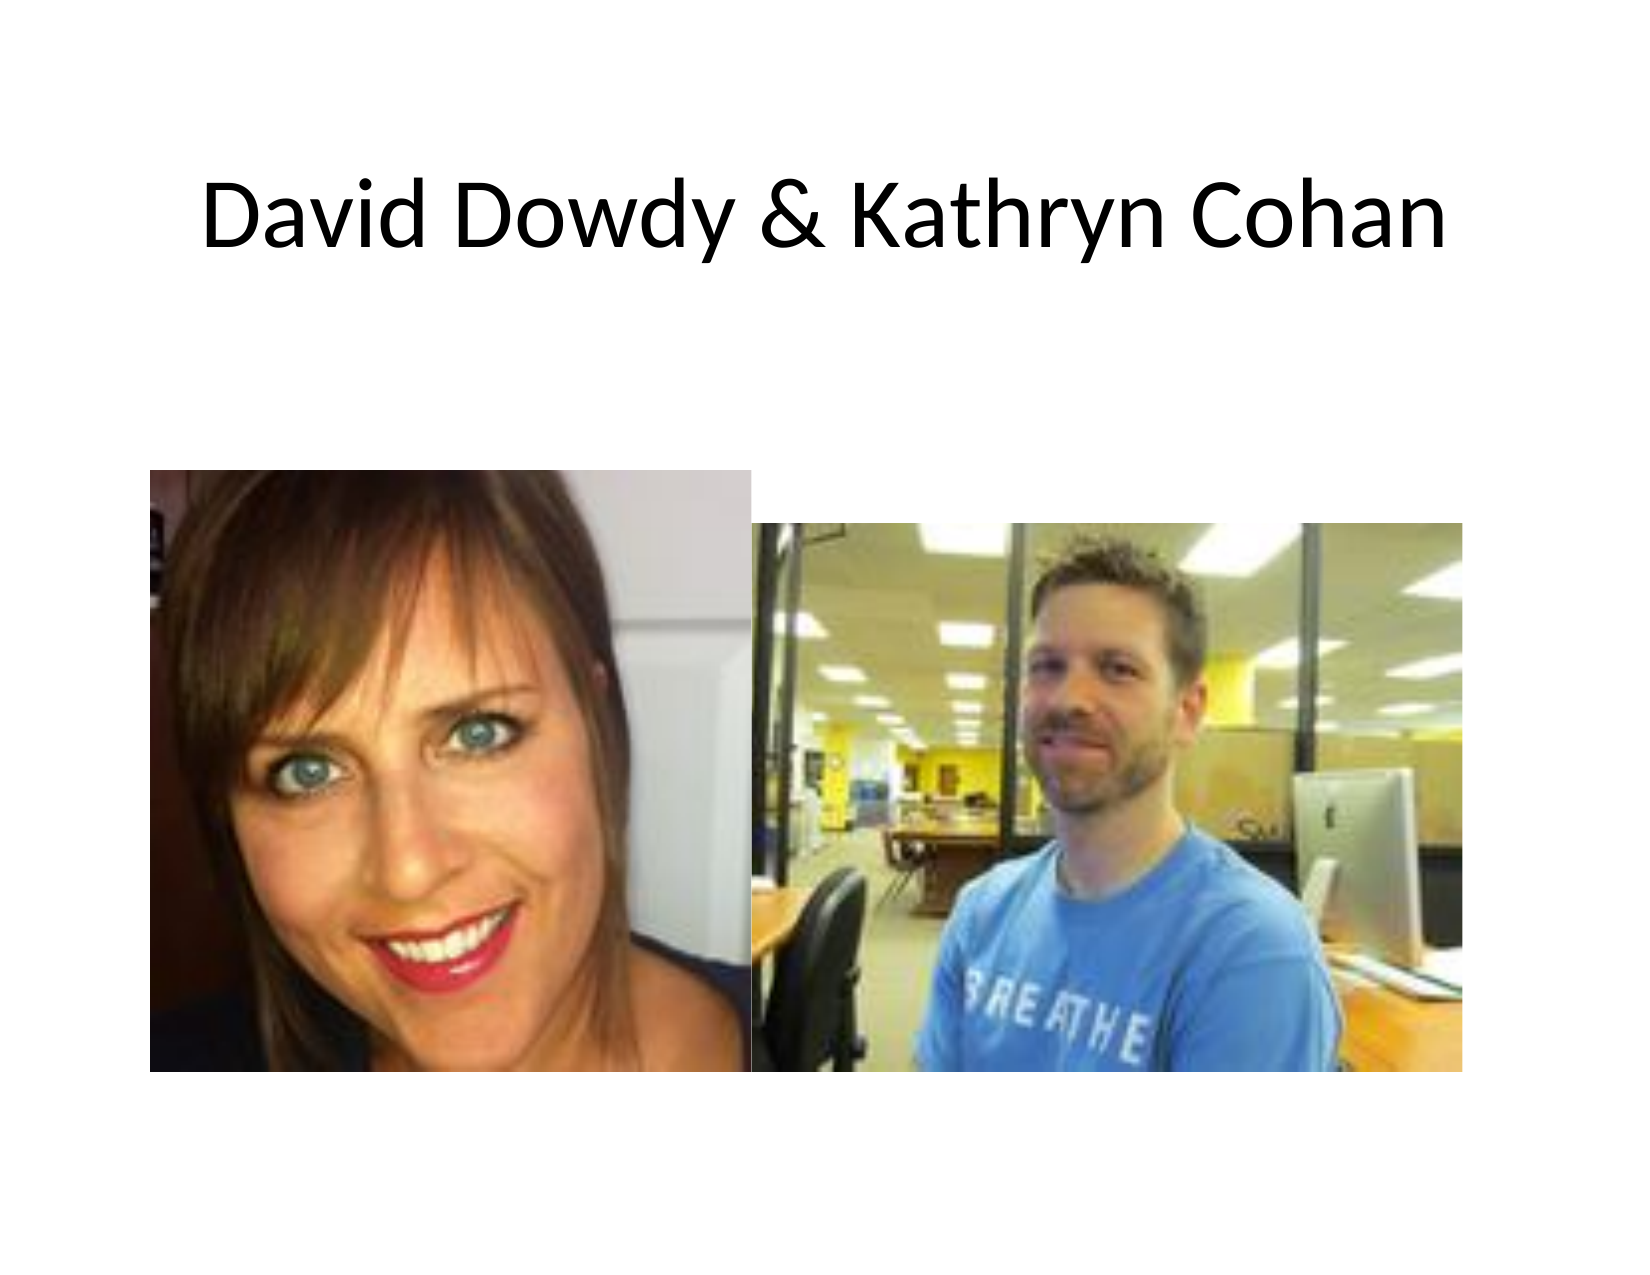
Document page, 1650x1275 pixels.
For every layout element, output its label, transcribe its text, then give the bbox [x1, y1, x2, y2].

picture [150, 470, 1463, 1072]
text David Dowdy & Kathryn Cohan [150, 150, 1500, 272]
